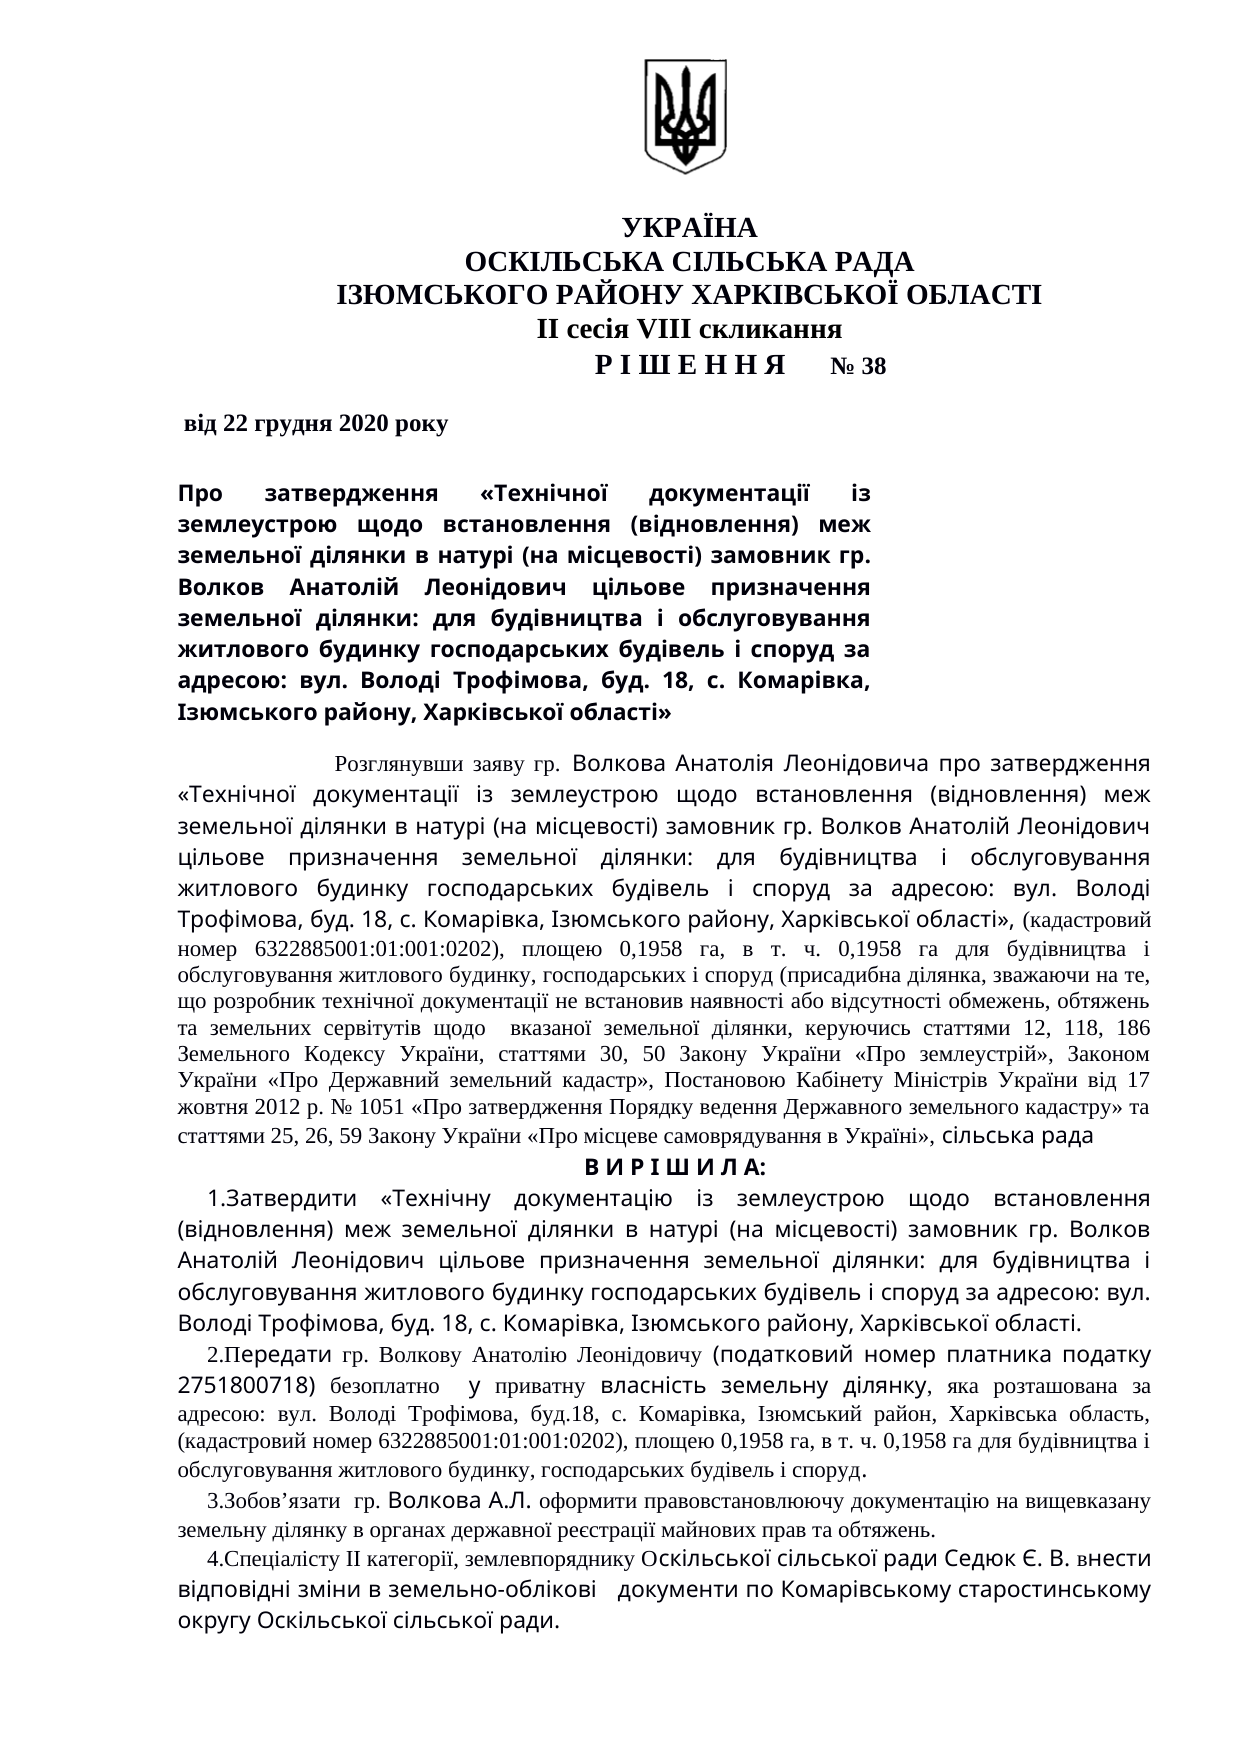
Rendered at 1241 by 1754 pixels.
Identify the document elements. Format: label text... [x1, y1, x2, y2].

text 1.Затвердити «Технічну документацію із землеустрою щодо встановлення (відновлення) меж земельної ділянки в натурі (на місцевості) замовник гр. Волков Анатолій Леонідович цільове призначення земельної ділянки: для будівництва і обслуговування житлового будинку господарських будівель і споруд за адресою: вул. Володі Трофімова, буд. 18, с. Комарівка, Ізюмського району, Харківської області. [177, 1182, 1152, 1338]
text Р І Ш Е Н Н Я № 38 [227, 347, 1152, 380]
text В И Р І Ш И Л А: [177, 1150, 1152, 1182]
text ОСКІЛЬСЬКА СІЛЬСЬКА РАДА [227, 244, 1152, 277]
picture [607, 59, 772, 211]
text ІІ сесія VІІІ скликання [227, 311, 1152, 344]
text УКРАЇНА [227, 210, 1152, 244]
text 4.Спеціалісту ІІ категорії, землевпоряднику Оскільської сільської ради Седюк Є. В. внести відповідні зміни в земельно-облікові документи по Комарівському старостинському округу Оскільської сільської ради. [177, 1542, 1152, 1636]
text Про затвердження «Технічної документації із землеустрою щодо встановлення (відновлення) меж земельної ділянки в натурі (на місцевості) замовник гр. Волков Анатолій Леонідович цільове призначення земельної ділянки: для будівництва і обслуговування житлового будинку господарських будівель і споруд за адресою: вул. Володі Трофімова, буд. 18, с. Комарівка, Ізюмського району, Харківської області» [177, 477, 871, 727]
text Розглянувши заяву гр. Волкова Анатолія Леонідовича про затвердження «Технічної документації із землеустрою щодо встановлення (відновлення) меж земельної ділянки в натурі (на місцевості) замовник гр. Волков Анатолій Леонідович цільове призначення земельної ділянки: для будівництва і обслуговування житлового будинку господарських будівель і споруд за адресою: вул. Володі Трофімова, буд. 18, с. Комарівка, Ізюмського району, Харківської області», (кадастровий номер 6322885001:01:001:0202), площею 0,1958 га, в т. ч. 0,1958 га для будівництва і обслуговування житлового будинку, господарських і споруд (присадибна ділянка, зважаючи на те, що розробник технічної документації не встановив наявності або відсутності обмежень, обтяжень та земельних сервітутів щодо вказаної земельної ділянки, керуючись статтями 12, 118, 186 Земельного Кодексу України, статтями 30, 50 Закону України «Про землеустрій», Законом України «Про Державний земельний кадастр», Постановою Кабінету Міністрів України від 17 жовтня 2012 р. № 1051 «Про затвердження Порядку ведення Державного земельного кадастру» та статтями 25, 26, 59 Закону України «Про місцеве самоврядування в Україні», сільська рада [177, 747, 1152, 1150]
text від 22 грудня 2020 року [177, 408, 1152, 437]
text 2.Передати гр. Волкову Анатолію Леонідовичу (податковий номер платника податку 2751800718) безоплатно у приватну власність земельну ділянку, яка розташована за адресою: вул. Володі Трофімова, буд.18, с. Комарівка, Ізюмський район, Харківська область, (кадастровий номер 6322885001:01:001:0202), площею 0,1958 га, в т. ч. 0,1958 га для будівництва і обслуговування житлового будинку, господарських будівель і споруд. [177, 1338, 1152, 1484]
text ІЗЮМСЬКОГО РАЙОНУ ХАРКІВСЬКОЇ ОБЛАСТІ [227, 277, 1152, 311]
text 3.Зобов’язати гр. Волкова А.Л. оформити правовстановлюючу документацію на вищевказану земельну ділянку в органах державної реєстрації майнових прав та обтяжень. [177, 1484, 1152, 1542]
